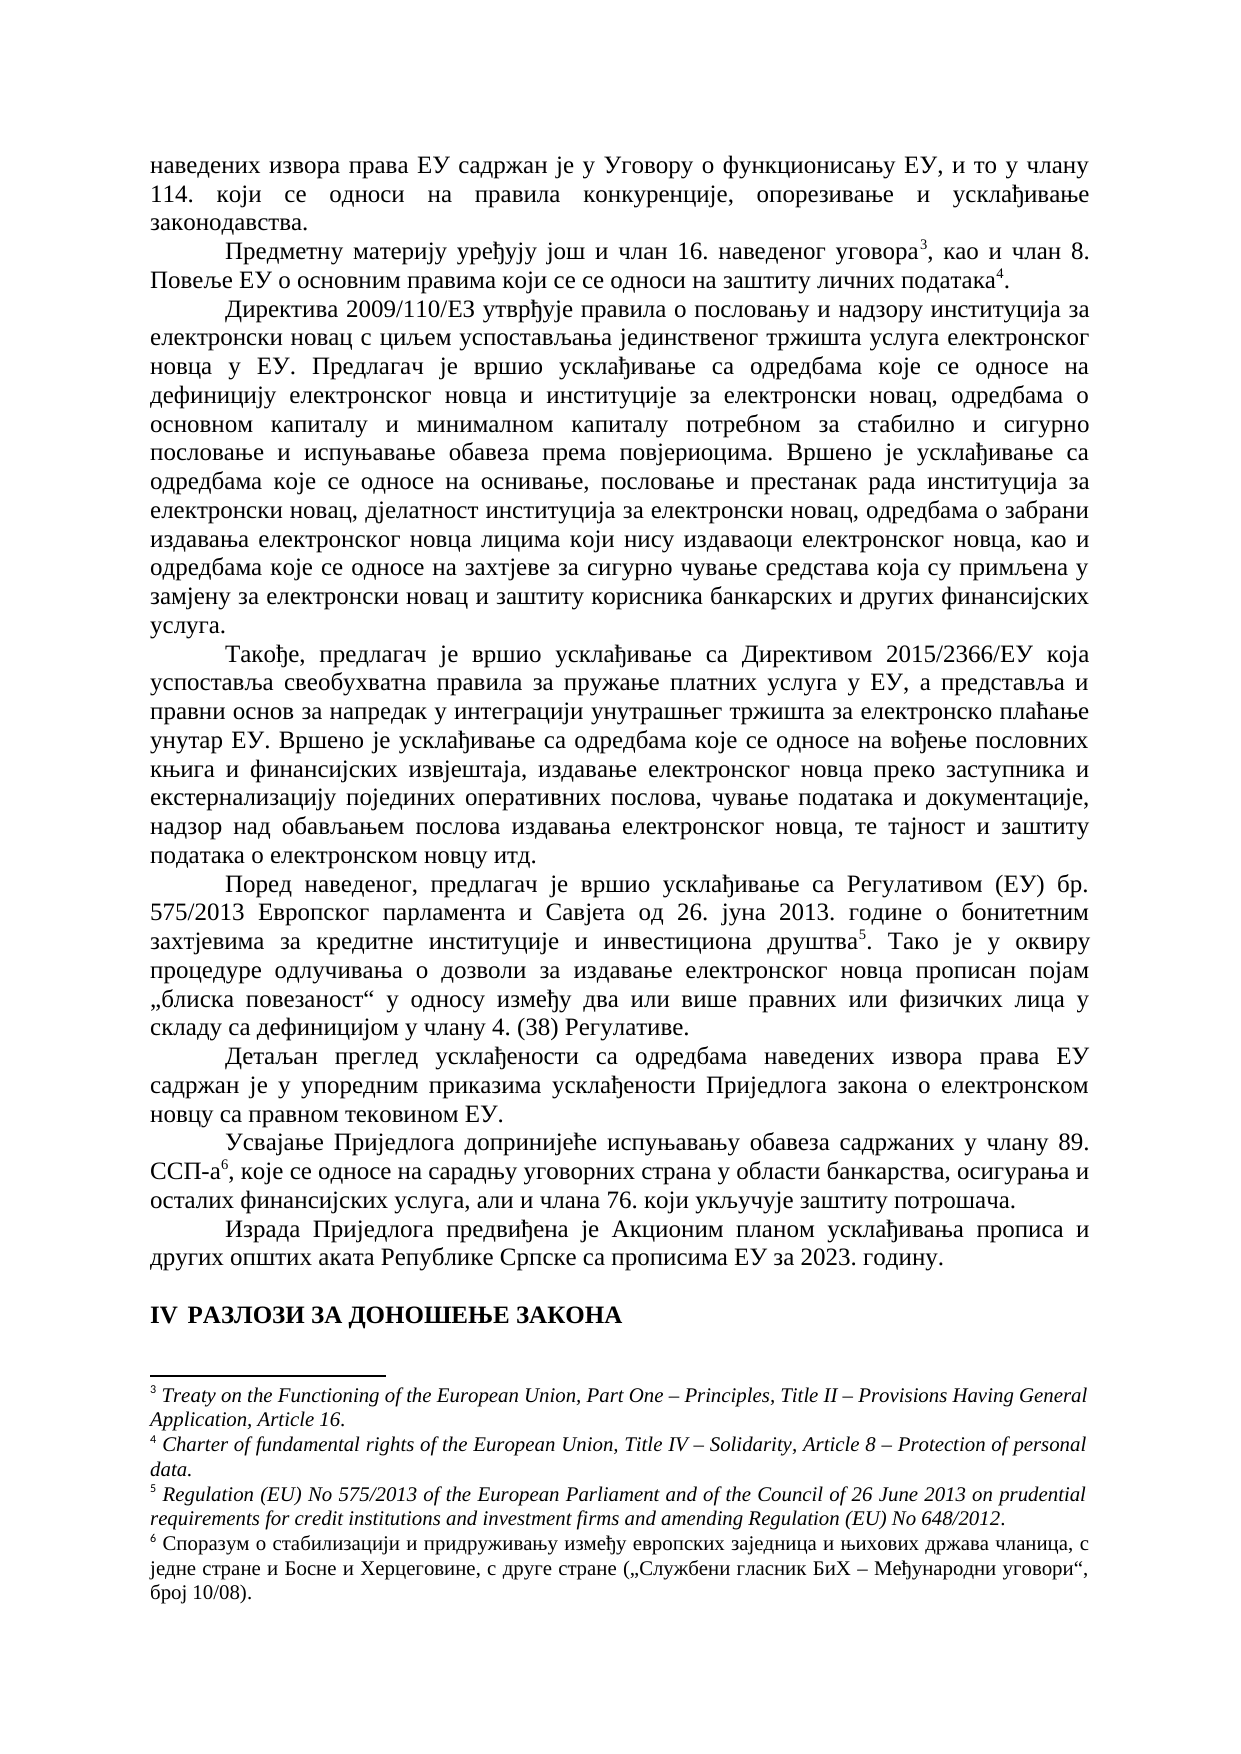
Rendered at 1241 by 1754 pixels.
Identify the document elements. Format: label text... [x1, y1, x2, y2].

text Поред наведеног, предлагач је вршио усклађивање са Регулативом (ЕУ) бр. 575/2013 Европског парламента и Савјета од 26. јуна 2013. године о бонитетним захтјевима за кредитне институције и инвестициона друштва. Тако је у оквиру процедуре одлучивања о дозволи за издавање електронског новца прописан појам „блиска повезаност“ у односу између два или више правних или физичких лица у складу са дефиницијом у члану 4. (38) Регулативе. [150, 869, 1090, 1041]
text Усвајање Приједлога допринијеће испуњавању обавеза садржаних у члану 89. ССП-а, које се односе на сарадњу уговорних страна у области банкарства, осигурања и осталих финансијских услуга, али и члана 76. који укључује заштиту потрошача. [150, 1127, 1090, 1214]
text Израда Приједлога предвиђена је Акционим планом усклађивања прописа и других општих аката Републике Српске са прописима ЕУ за 2023. годину. [150, 1214, 1090, 1271]
text Предметну материју уређују још и члан 16. наведеног уговора, као и члан 8. Повеље ЕУ о основним правима који се се односи на заштиту личних података. [150, 236, 1090, 294]
text Детаљан преглед усклађености са одредбама наведених извора права ЕУ садржан је у упоредним приказима усклађености Приједлога закона о електронском новцу са правном тековином ЕУ. [150, 1041, 1090, 1127]
text Такође, предлагач је вршио усклађивање са Директивом 2015/2366/ЕУ која успоставља свеобухватна правила за пружање платних услуга у ЕУ, а представља и правни основ за напредак у интеграцији унутрашњег тржишта за електронско плаћање унутар ЕУ. Вршено је усклађивање са одредбама које се односе на вођење пословних књига и финансијских извјештаја, издавање електронског новца преко заступника и екстернализацију појединих оперативних послова, чување података и документације, надзор над обављањем послова издавања електронског новца, те тајност и заштиту података о електронском новцу итд. [150, 639, 1090, 869]
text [150, 150, 1090, 236]
text IV РАЗЛОЗИ ЗА ДОНОШЕЊЕ ЗАКОНА [150, 1300, 1090, 1329]
text Директива 2009/110/ЕЗ утврђује правила о пословању и надзору институција за електронски новац с циљем успостављања јединственог тржишта услуга електронског новца у ЕУ. Предлагач је вршио усклађивање са одредбама које се односе на дефиницију електронског новца и институције за електронски новац, одредбама о основном капиталу и минималном капиталу потребном за стабилно и сигурно пословање и испуњавање обавеза према повјериоцима. Вршено је усклађивање са одредбама које се односе на оснивање, пословање и престанак рада институција за електронски новац, дјелатност институција за електронски новац, одредбама о забрани издавања електронског новца лицима који нису издаваоци електронског новца, као и одредбама које се односе на захтјеве за сигурно чување средстава која су примљена у замјену за електронски новац и заштиту корисника банкарских и других финансијских услуга. [150, 294, 1090, 639]
